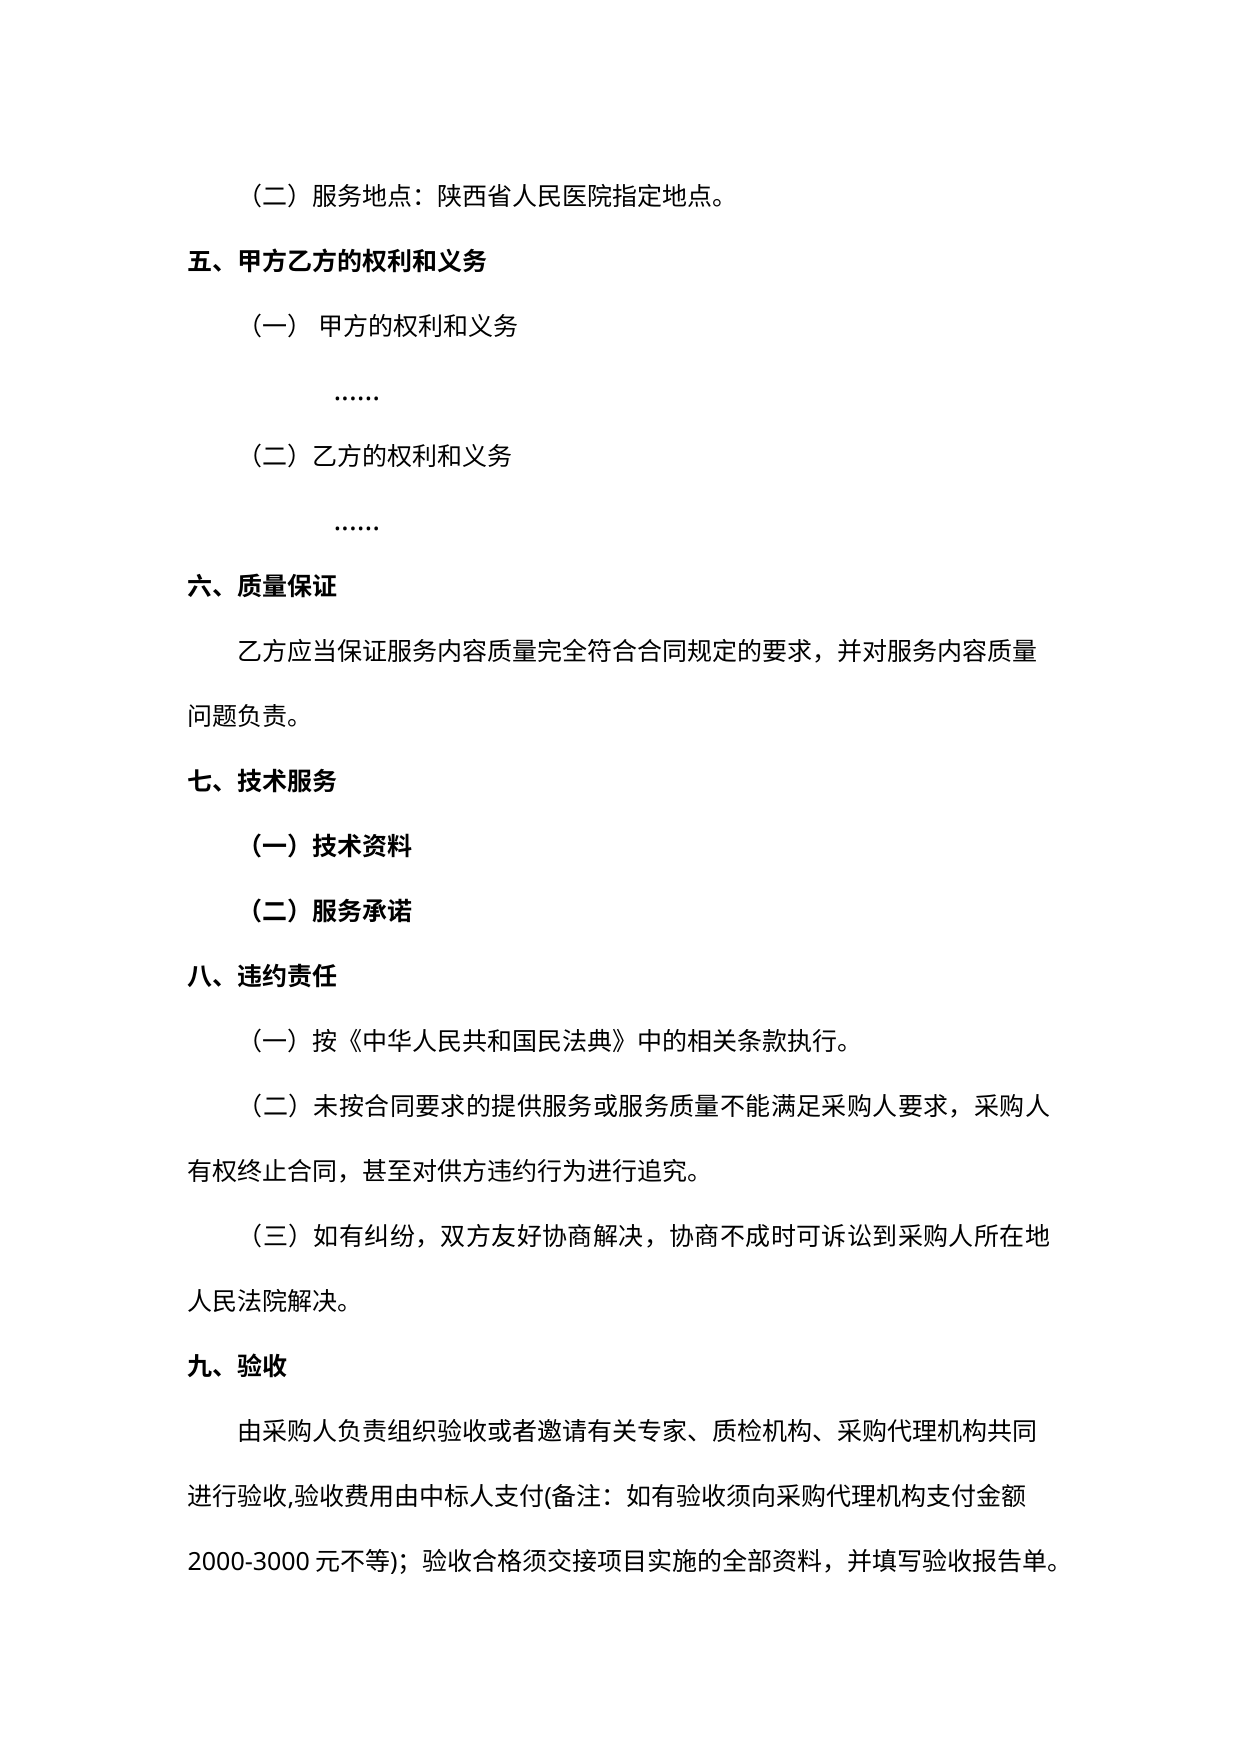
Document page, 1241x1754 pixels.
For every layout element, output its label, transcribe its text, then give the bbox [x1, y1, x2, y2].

text （三）如有纠纷，双方友好协商解决，协商不成时可诉讼到采购人所在地人民法院解决。 [187, 1202, 1053, 1332]
text （二）服务地点：陕西省人民医院指定地点。 [187, 162, 1053, 227]
text 八、违约责任 [187, 942, 1053, 1007]
text （二）服务承诺 [187, 877, 1053, 942]
text （一）技术资料 [187, 812, 1053, 877]
text 七、技术服务 [187, 747, 1053, 812]
text 五、甲方乙方的权利和义务 [187, 227, 1053, 292]
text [187, 1397, 1053, 1592]
text （二）乙方的权利和义务 [187, 422, 1053, 487]
text （二）未按合同要求的提供服务或服务质量不能满足采购人要求，采购人有权终止合同，甚至对供方违约行为进行追究。 [187, 1072, 1053, 1202]
text （一） 甲方的权利和义务 [187, 292, 1053, 357]
text 六、质量保证 [187, 552, 1053, 617]
text 九、验收 [187, 1332, 1053, 1397]
text ...... [187, 487, 1053, 552]
text ...... [187, 357, 1053, 422]
text （一）按《中华人民共和国民法典》中的相关条款执行。 [187, 1007, 1053, 1072]
text 乙方应当保证服务内容质量完全符合合同规定的要求，并对服务内容质量问题负责。 [187, 617, 1053, 747]
